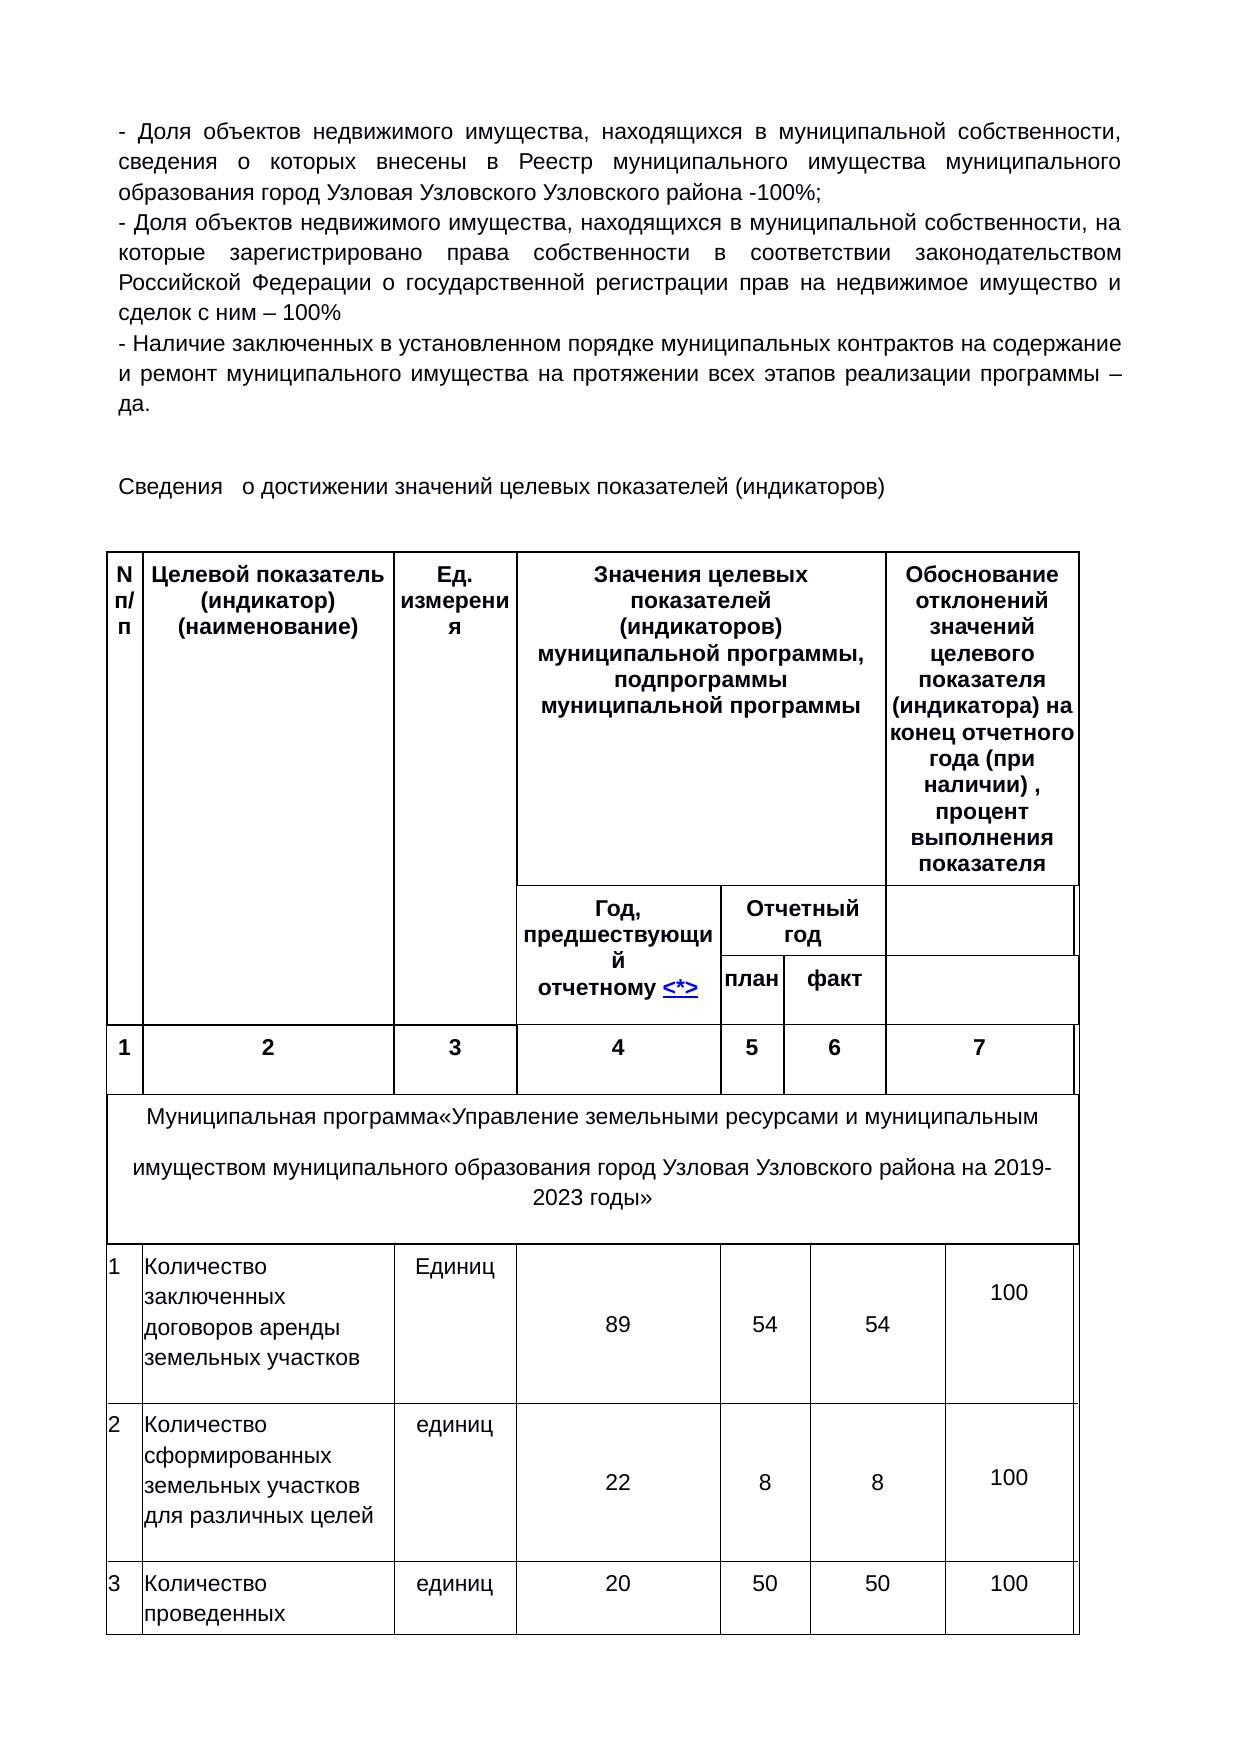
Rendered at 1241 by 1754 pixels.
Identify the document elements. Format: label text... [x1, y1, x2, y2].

table_cell Отчетный год [722, 886, 885, 955]
table_cell факт [785, 956, 885, 1024]
text - Доля объектов недвижимого имущества, находящихся в муниципальной собственности, сведения о которых внесены в Реестр муниципального имущества муниципального образования город Узловая Узловского Узловского района -100%; [118, 118, 1122, 205]
table_cell 54 [811, 1245, 945, 1402]
table_cell Количество сформированных земельных участков для различных целей [143, 1404, 394, 1561]
table_cell [1074, 1245, 1079, 1402]
table_cell 50 [721, 1562, 810, 1634]
text - Наличие заключенных в установленном порядке муниципальных контрактов на содержание и ремонт муниципального имущества на протяжении всех этапов реализации программы – да. [118, 329, 1122, 416]
table_header Значения целевых показателей (индикаторов) муниципальной программы, подпрограммы муниципальной программы [518, 553, 885, 884]
table_cell [1074, 1561, 1079, 1634]
table_cell 3 [395, 1026, 516, 1094]
table_header Обоснование отклонений значений целевого показателя (индикатора) на конец отчетного года (при наличии) , процент выполнения показателя [887, 553, 1078, 884]
table_cell 2 [144, 1026, 393, 1094]
table_cell Единиц [395, 1245, 516, 1402]
table_cell [1075, 1025, 1079, 1094]
table_cell Год, предшествующий отчетному <*> [517, 886, 720, 1024]
table_cell 7 [887, 1025, 1073, 1094]
table_cell единиц [395, 1562, 516, 1634]
table_cell Муниципальная программа«Управление земельными ресурсами и муниципальным имуществом муниципального образования город Узловая Узловского района на 2019-2023 годы» [108, 1095, 1078, 1243]
table_cell 100 [946, 1404, 1073, 1561]
table_cell 2 [107, 1403, 142, 1561]
table_header Ед. измерения [395, 553, 516, 1024]
table_cell 50 [811, 1562, 945, 1634]
table_cell 8 [811, 1404, 945, 1561]
table_cell 1 [107, 1026, 142, 1094]
text - Доля объектов недвижимого имущества, находящихся в муниципальной собственности, на которые зарегистрировано права собственности в соответствии законодательством Российской Федерации о государственной регистрации прав на недвижимое имущество и сделок с ним – 100% [118, 209, 1122, 326]
table_cell 8 [721, 1404, 810, 1561]
table_cell 3 [107, 1561, 142, 1634]
table_cell [1074, 1403, 1079, 1561]
table_cell единиц [395, 1404, 516, 1561]
table_cell 54 [721, 1245, 810, 1402]
text Сведения о достижении значений целевых показателей (индикаторов) [118, 473, 1122, 499]
table_cell [1075, 886, 1079, 955]
table_cell 22 [517, 1404, 720, 1561]
table_header Целевой показатель (индикатор) (наименование) [144, 553, 393, 1024]
table_cell [887, 956, 1078, 1024]
table_cell 100 [946, 1245, 1073, 1402]
table_cell 100 [946, 1562, 1073, 1634]
table_cell 1 [107, 1245, 142, 1402]
table_cell 4 [518, 1025, 720, 1094]
table_cell 6 [785, 1025, 885, 1094]
table_cell план [722, 956, 783, 1024]
table_cell 89 [517, 1245, 720, 1402]
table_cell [143, 1562, 394, 1634]
table_header N п/п [108, 553, 142, 1024]
table_cell Количество заключенных договоров аренды земельных участков [143, 1245, 394, 1402]
table_cell 5 [722, 1025, 783, 1094]
table_cell [887, 886, 1073, 955]
table_cell 20 [517, 1562, 720, 1634]
